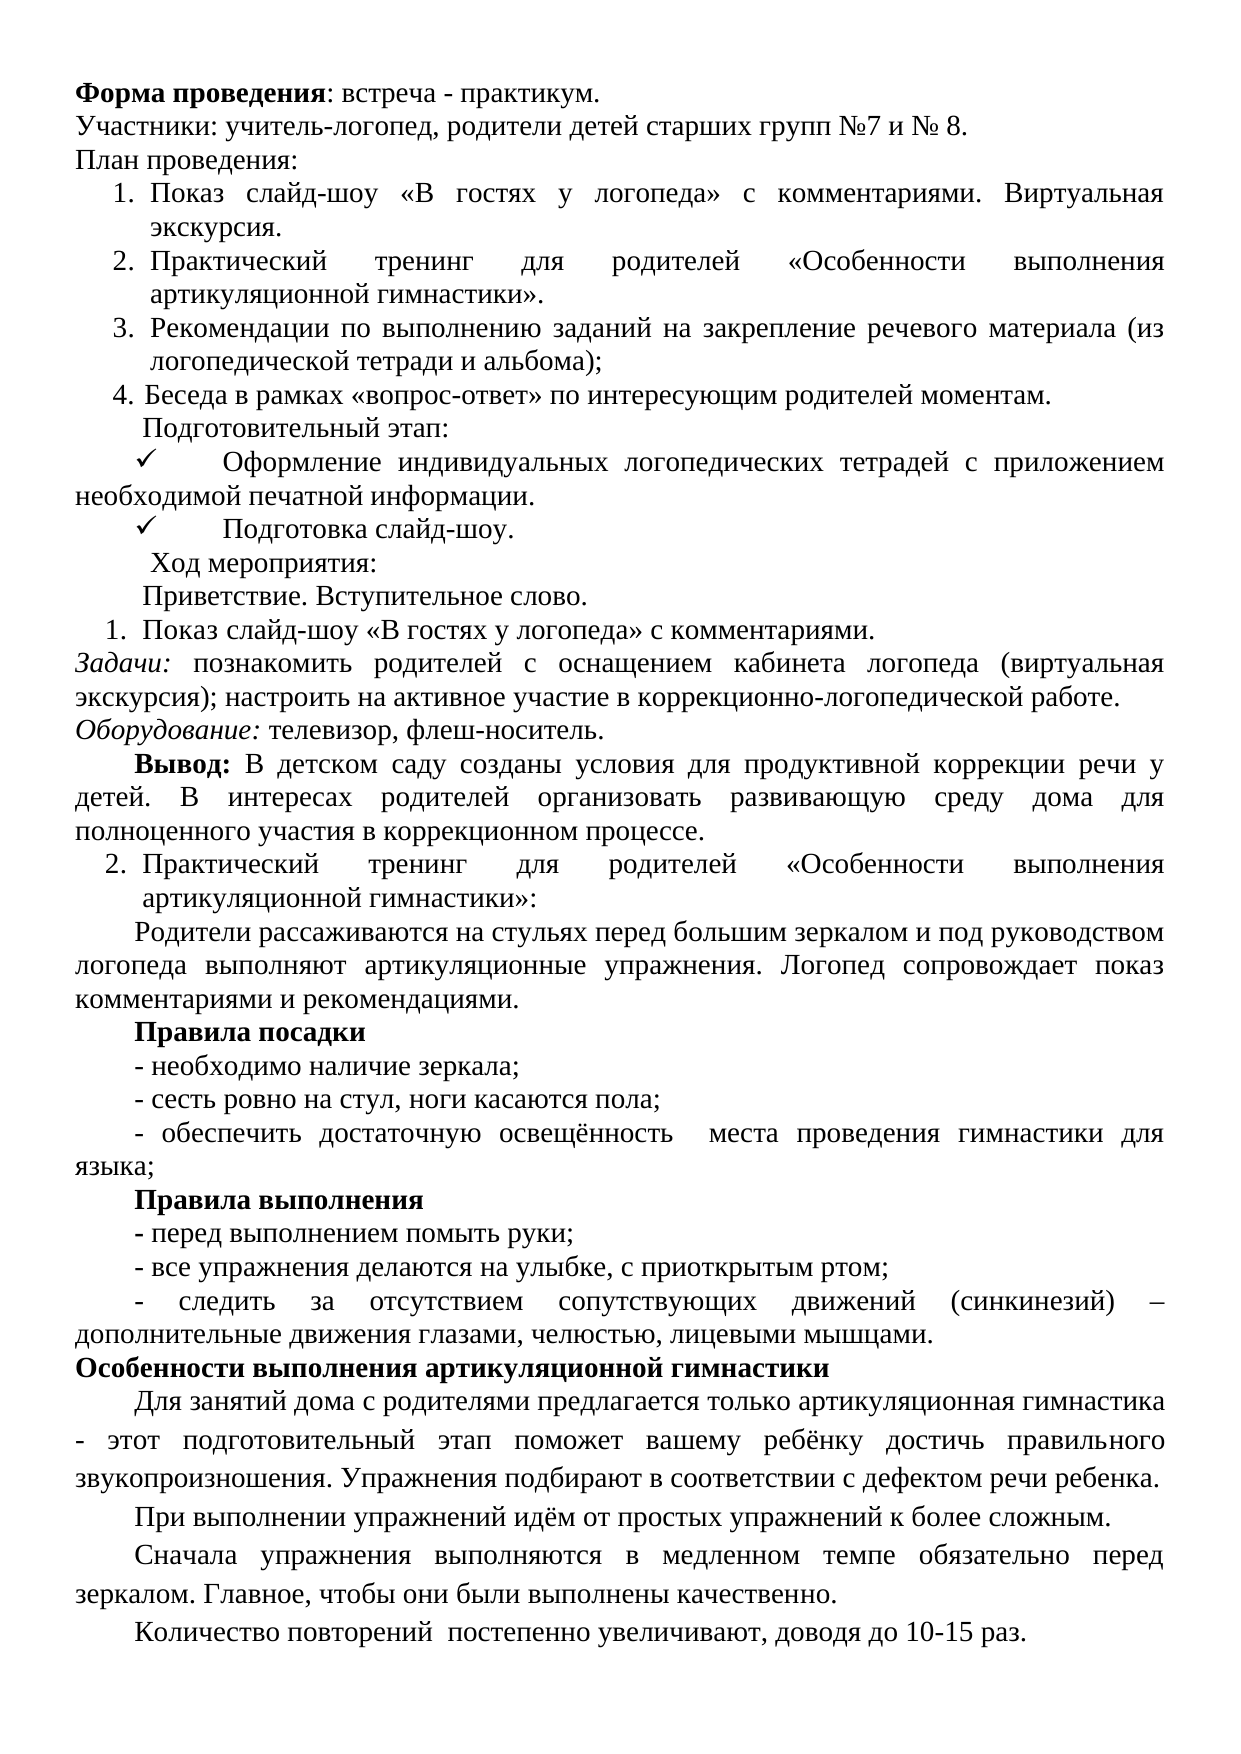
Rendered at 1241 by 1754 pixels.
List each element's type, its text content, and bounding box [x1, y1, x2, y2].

text Оборудование: телевизор, флеш-носитель. [75, 712, 1165, 746]
text Форма проведения: встреча - практикум. [75, 75, 1165, 108]
list Показ слайд-шоу «В гостях у логопеда» с комментариями. [104, 612, 1165, 645]
text Подготовительный этап: [142, 410, 1165, 444]
text Родители рассаживаются на стульях перед большим зеркалом и под руководством логопеда выполняют артикуляционные упражнения. Логопед сопровождает показ комментариями и рекомендациями. [75, 914, 1165, 1014]
text - обеспечить достаточную освещённость места проведения гимнастики для языка; [75, 1115, 1165, 1182]
text Ход мероприятия: [150, 545, 1165, 578]
text - перед выполнением помыть руки; [75, 1216, 1165, 1249]
text Для занятий дома с родителями предлагается только артикуляционная гимнастика - этот подготовительный этап поможет вашему ребёнку достичь правильного звукопроизношения. Упражнения подбирают в соответствии с дефектом речи ребенка. [75, 1383, 1165, 1494]
list Оформление индивидуальных логопедических тетрадей с приложением необходимой печатной информации. [75, 444, 1165, 511]
text Вывод: В детском саду созданы условия для продуктивной коррекции речи у детей. В интересах родителей организовать развивающую среду дома для полноценного участия в коррекционном процессе. [75, 746, 1165, 847]
text - сесть ровно на стул, ноги касаются пола; [75, 1081, 1165, 1115]
text Приветствие. Вступительное слово. [142, 578, 1165, 612]
text - необходимо наличие зеркала; [75, 1048, 1165, 1081]
text - все упражнения делаются на улыбке, с приоткрытым ртом; [75, 1249, 1165, 1283]
text Особенности выполнения артикуляционной гимнастики [75, 1350, 1165, 1383]
text Правила посадки [75, 1014, 1165, 1048]
text Задачи: познакомить родителей с оснащением кабинета логопеда (виртуальная экскурсия); настроить на активное участие в коррекционно-логопедической работе. [75, 645, 1165, 712]
text При выполнении упражнений идём от простых упражнений к более сложным. [75, 1499, 1165, 1532]
text Участники: учитель-логопед, родители детей старших групп №7 и № 8. [75, 108, 1165, 142]
text Сначала упражнения выполняются в медленном темпе обязательно перед зеркалом. Главное, чтобы они были выполнены качественно. [75, 1537, 1165, 1609]
list Рекомендации по выполнению заданий на закрепление речевого материала (из логопедической тетради и альбома); [112, 310, 1165, 377]
list Подготовка слайд-шоу. [75, 511, 1165, 545]
text Количество повторений постепенно увеличивают, доводя до 10-15 раз. [75, 1614, 1165, 1648]
list Практический тренинг для родителей «Особенности выполнения артикуляционной гимнастики». [112, 243, 1165, 310]
list Показ слайд-шоу «В гостях у логопеда» с комментариями. Виртуальная экскурсия. [112, 176, 1165, 243]
list Практический тренинг для родителей «Особенности выполнения артикуляционной гимнастики»: [104, 847, 1165, 914]
text План проведения: [75, 142, 1165, 176]
text Правила выполнения [75, 1182, 1165, 1216]
text - следить за отсутствием сопутствующих движений (синкинезий) – дополнительные движения глазами, челюстью, лицевыми мышцами. [75, 1283, 1165, 1350]
list Беседа в рамках «вопрос-ответ» по интересующим родителей моментам. [112, 377, 1165, 410]
